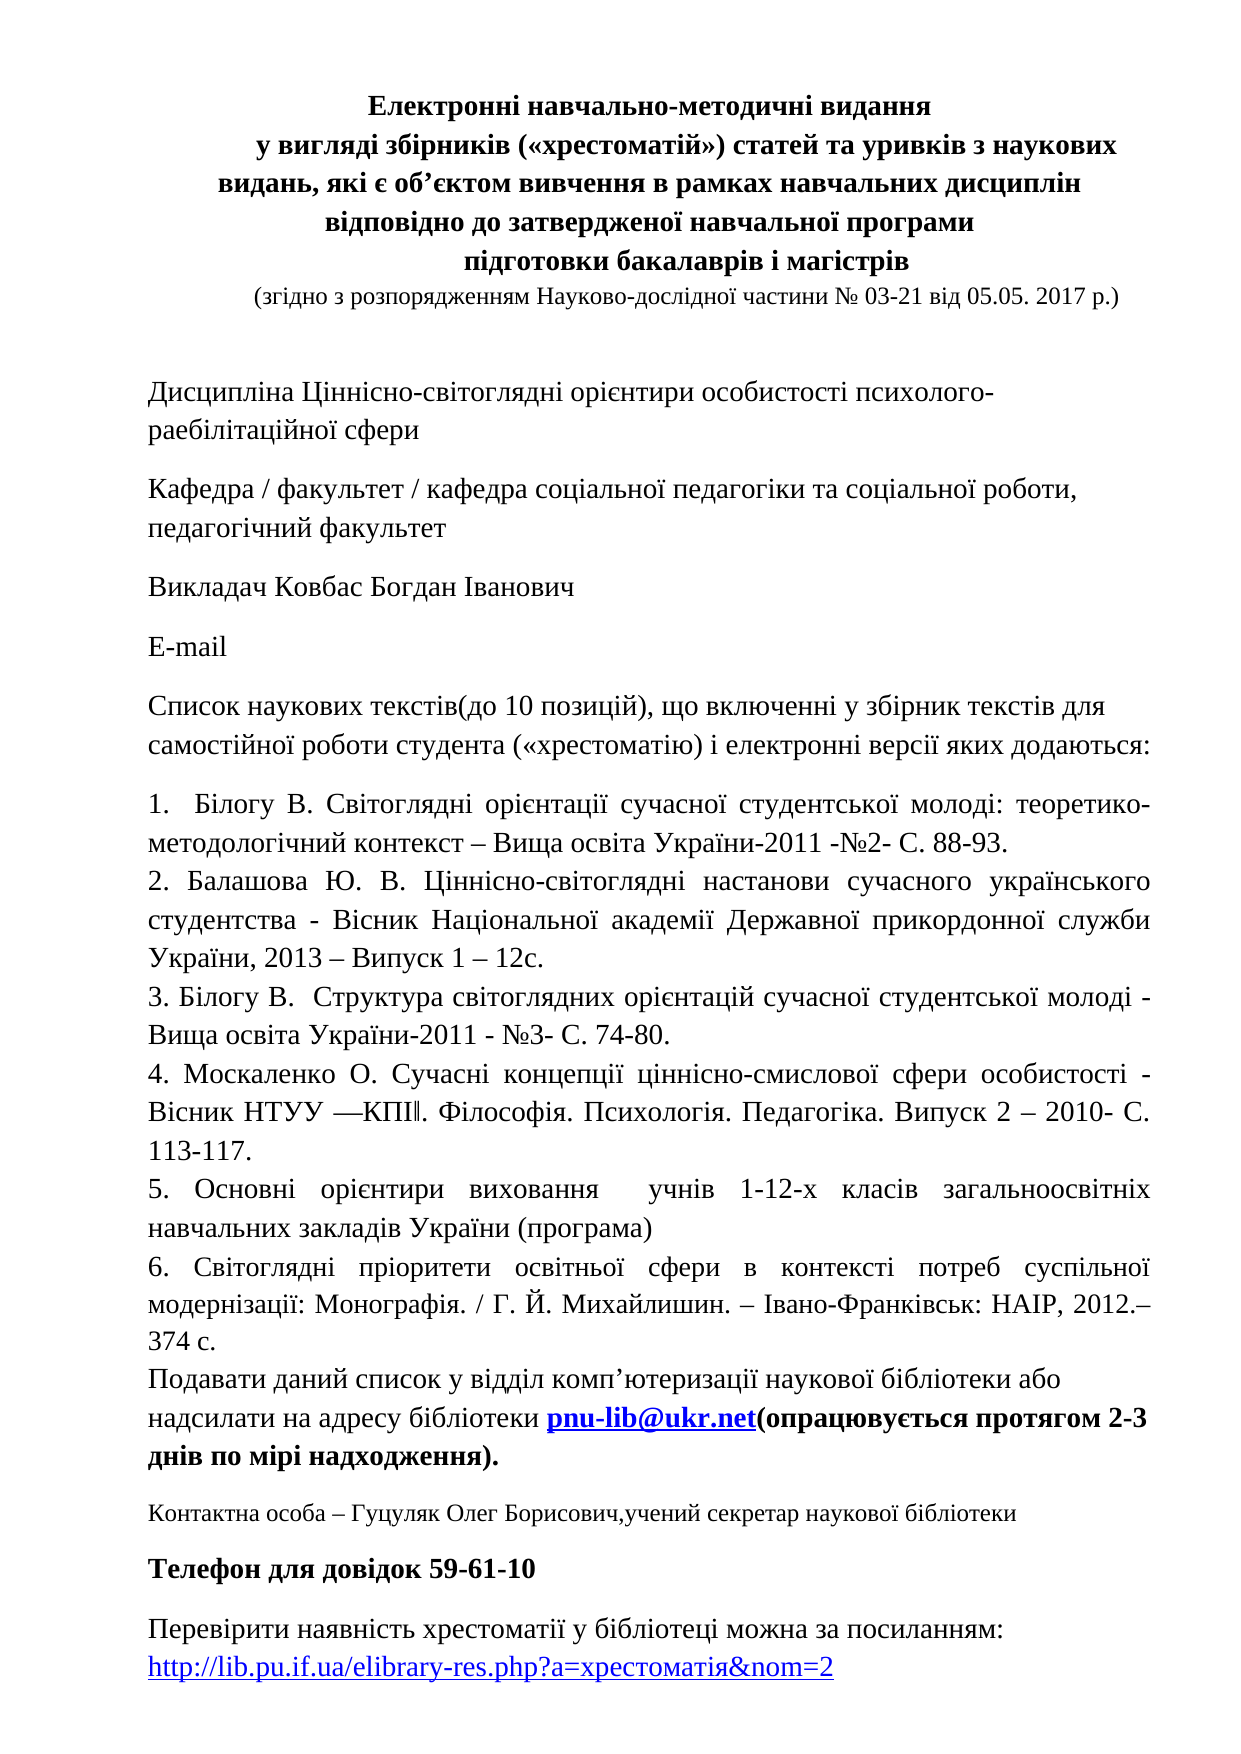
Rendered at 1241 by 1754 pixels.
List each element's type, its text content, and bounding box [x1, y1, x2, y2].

text Телефон для довідок 59-61-10 [148, 1552, 1152, 1585]
text 4. Москаленко О. Сучасні концепції ціннісно-смислової сфери особистості - Вісник НТУУ ―КПІ‖. Філософія. Психологія. Педагогіка. Випуск 2 – 2010- С. 113-117. [148, 1056, 1152, 1167]
text 1. Білогу В. Світоглядні орієнтації сучасної студентської молоді: теоретико-методологічний контекст – Вища освіта України-2011 -№2- С. 88-93. [148, 786, 1152, 858]
text Електронні навчально-методичні видання [148, 88, 1152, 122]
text (згідно з розпорядженням Науково-дослідної частини № 03-21 від 05.05. 2017 р.) [148, 281, 1152, 310]
text 6. Світоглядні пріоритети освітньої сфери в контексті потреб суспільної модернізації: Монографія. / Г. Й. Михайлишин. – Івано-Франківськ: НАІР, 2012.–374 с. [148, 1249, 1152, 1287]
text Дисципліна Ціннісно-світоглядні орієнтири особистості психолого-раебілітаційної сфери [148, 374, 1152, 446]
text 6. Світоглядні пріоритети освітньої сфери в контексті потреб суспільної модернізації: Монографія. / Г. Й. Михайлишин. – Івано-Франківськ: НАІР, 2012.–374 с. [148, 1319, 1152, 1357]
text 2. Балашова Ю. В. Ціннісно-світоглядні настанови сучасного українського студентства - Вісник Національної академії Державної прикордонної служби України, 2013 – Випуск 1 – 12с. [148, 863, 1152, 974]
text Перевірити наявність хрестоматії у бібліотеці можна за посиланням: http://lib.pu.if.ua/elibrary-res.php?a=хрестоматія&nom=2 [148, 1611, 1152, 1683]
text у вигляді збірників («хрестоматій») статей та уривків з наукових видань, які є об’єктом вивчення в рамках навчальних дисциплін відповідно до затвердженої навчальної програми [148, 127, 1152, 238]
text Контактна особа – Гуцуляк Олег Борисович,учений секретар наукової бібліотеки [148, 1498, 1152, 1527]
text Кафедра / факультет / кафедра соціальної педагогіки та соціальної роботи, педагогічний факультет [148, 472, 1152, 544]
text E-mail [148, 629, 1152, 662]
text Список наукових текстів(до 10 позицій), що включенні у збірник текстів для самостійної роботи студента («хрестоматію) і електронні версії яких додаються: [148, 688, 1152, 760]
text 5. Основні орієнтири виховання учнів 1-12-х класів загальноосвітніх навчальних закладів України (програма) [148, 1172, 1152, 1244]
text 3. Білогу В. Структура світоглядних орієнтацій сучасної студентської молоді - Вища освіта України-2011 - №3- С. 74-80. [148, 979, 1152, 1051]
text Викладач Ковбас Богдан Іванович [148, 569, 1152, 603]
text Подавати даний список у відділ комп’ютеризації наукової бібліотеки або надсилати на адресу бібліотеки pnu-lib@ukr.net(опрацювується протягом 2-3 днів по мірі надходження). [148, 1361, 1152, 1472]
text підготовки бакалаврів і магістрів [148, 243, 1152, 276]
